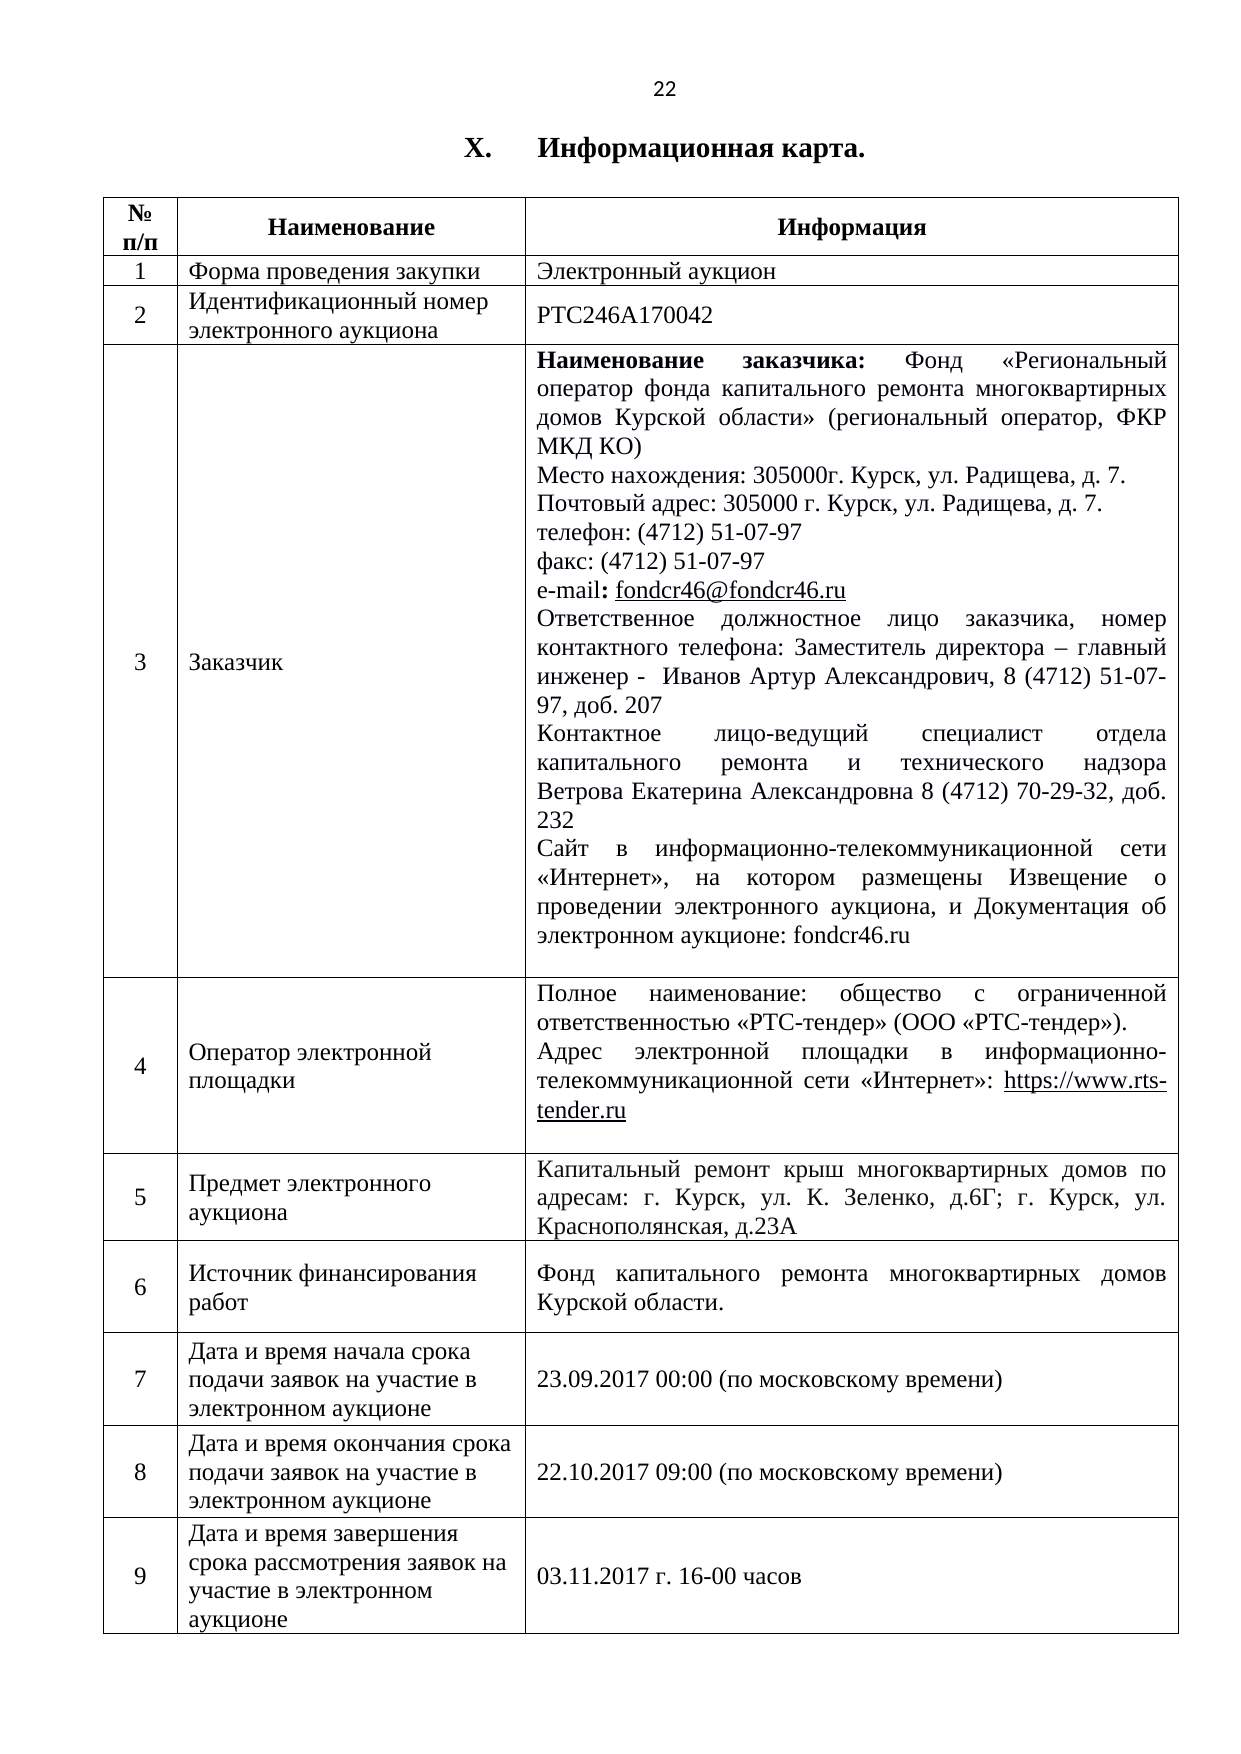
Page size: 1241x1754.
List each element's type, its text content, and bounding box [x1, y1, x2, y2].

table_cell 7 [104, 1333, 177, 1424]
table_cell Форма проведения закупки [178, 256, 525, 285]
table_cell 03.11.2017 г. 16-00 часов [526, 1518, 1178, 1633]
table_cell 22.10.2017 09:00 (по московскому времени) [526, 1426, 1178, 1517]
table_cell Предмет электронного аукциона [178, 1154, 525, 1240]
table_cell Дата и время завершения срока рассмотрения заявок на участие в электронном аукционе [178, 1518, 525, 1633]
table_cell Идентификационный номер электронного аукциона [178, 286, 525, 344]
table_cell 4 [104, 978, 177, 1153]
table_cell 6 [104, 1241, 177, 1332]
table_cell 9 [104, 1518, 177, 1633]
table_cell 2 [104, 286, 177, 344]
table_cell 3 [104, 345, 177, 977]
table_cell 1 [104, 256, 177, 285]
table_cell Электронный аукцион [526, 256, 1178, 285]
table_cell 5 [104, 1154, 177, 1240]
table_cell Капитальный ремонт крыш многоквартирных домов по адресам: г. Курск, ул. К. Зеленко, д.6Г; г. Курск, ул. Краснополянская, д.23А [526, 1154, 1178, 1240]
table_cell Заказчик [178, 345, 525, 977]
list Информационная карта. [177, 130, 1152, 163]
table_cell РТС246А170042 [526, 286, 1178, 344]
table_cell Источник финансирования работ [178, 1241, 525, 1332]
table_cell Наименование заказчика: Фонд «Региональный оператор фонда капитального ремонта многоквартирных домов Курской области» (региональный оператор, ФКР МКД КО) Место нахождения: 305000г. Курск, ул. Радищева, д. 7. Почтовый адрес: 305000 г. Курск, ул. Радищева, д. 7. телефон: (4712) 51-07-97 факс: (4712) 51-07-97 e-mail: fondcr46@fondcr46.ru Ответственное должностное лицо заказчика, номер контактного телефона: Заместитель директора – главный инженер - Иванов Артур Александрович, 8 (4712) 51-07-97, доб. 207 Контактное лицо-ведущий специалист отдела капитального ремонта и технического надзора Ветрова Екатерина Александровна 8 (4712) 70-29-32, доб. 232 Сайт в информационно-телекоммуникационной сети «Интернет», на котором размещены Извещение о проведении электронного аукциона, и Документация об электронном аукционе: fondcr46.ru [526, 345, 1178, 977]
table_header № п/п [104, 198, 177, 255]
table_cell Оператор электронной площадки [178, 978, 525, 1153]
table_cell Дата и время окончания срока подачи заявок на участие в электронном аукционе [178, 1426, 525, 1517]
table_cell Полное наименование: общество с ограниченной ответственностью «РТС-тендер» (ООО «РТС-тендер»). Адрес электронной площадки в информационно-телекоммуникационной сети «Интернет»: https://www.rts-tender.ru [526, 978, 1178, 1153]
table_cell 23.09.2017 00:00 (по московскому времени) [526, 1333, 1178, 1424]
table_cell Дата и время начала срока подачи заявок на участие в электронном аукционе [178, 1333, 525, 1424]
table_cell 8 [104, 1426, 177, 1517]
table_header Информация [526, 198, 1178, 255]
table_header Наименование [178, 198, 525, 255]
table_cell Фонд капитального ремонта многоквартирных домов Курской области. [526, 1241, 1178, 1332]
